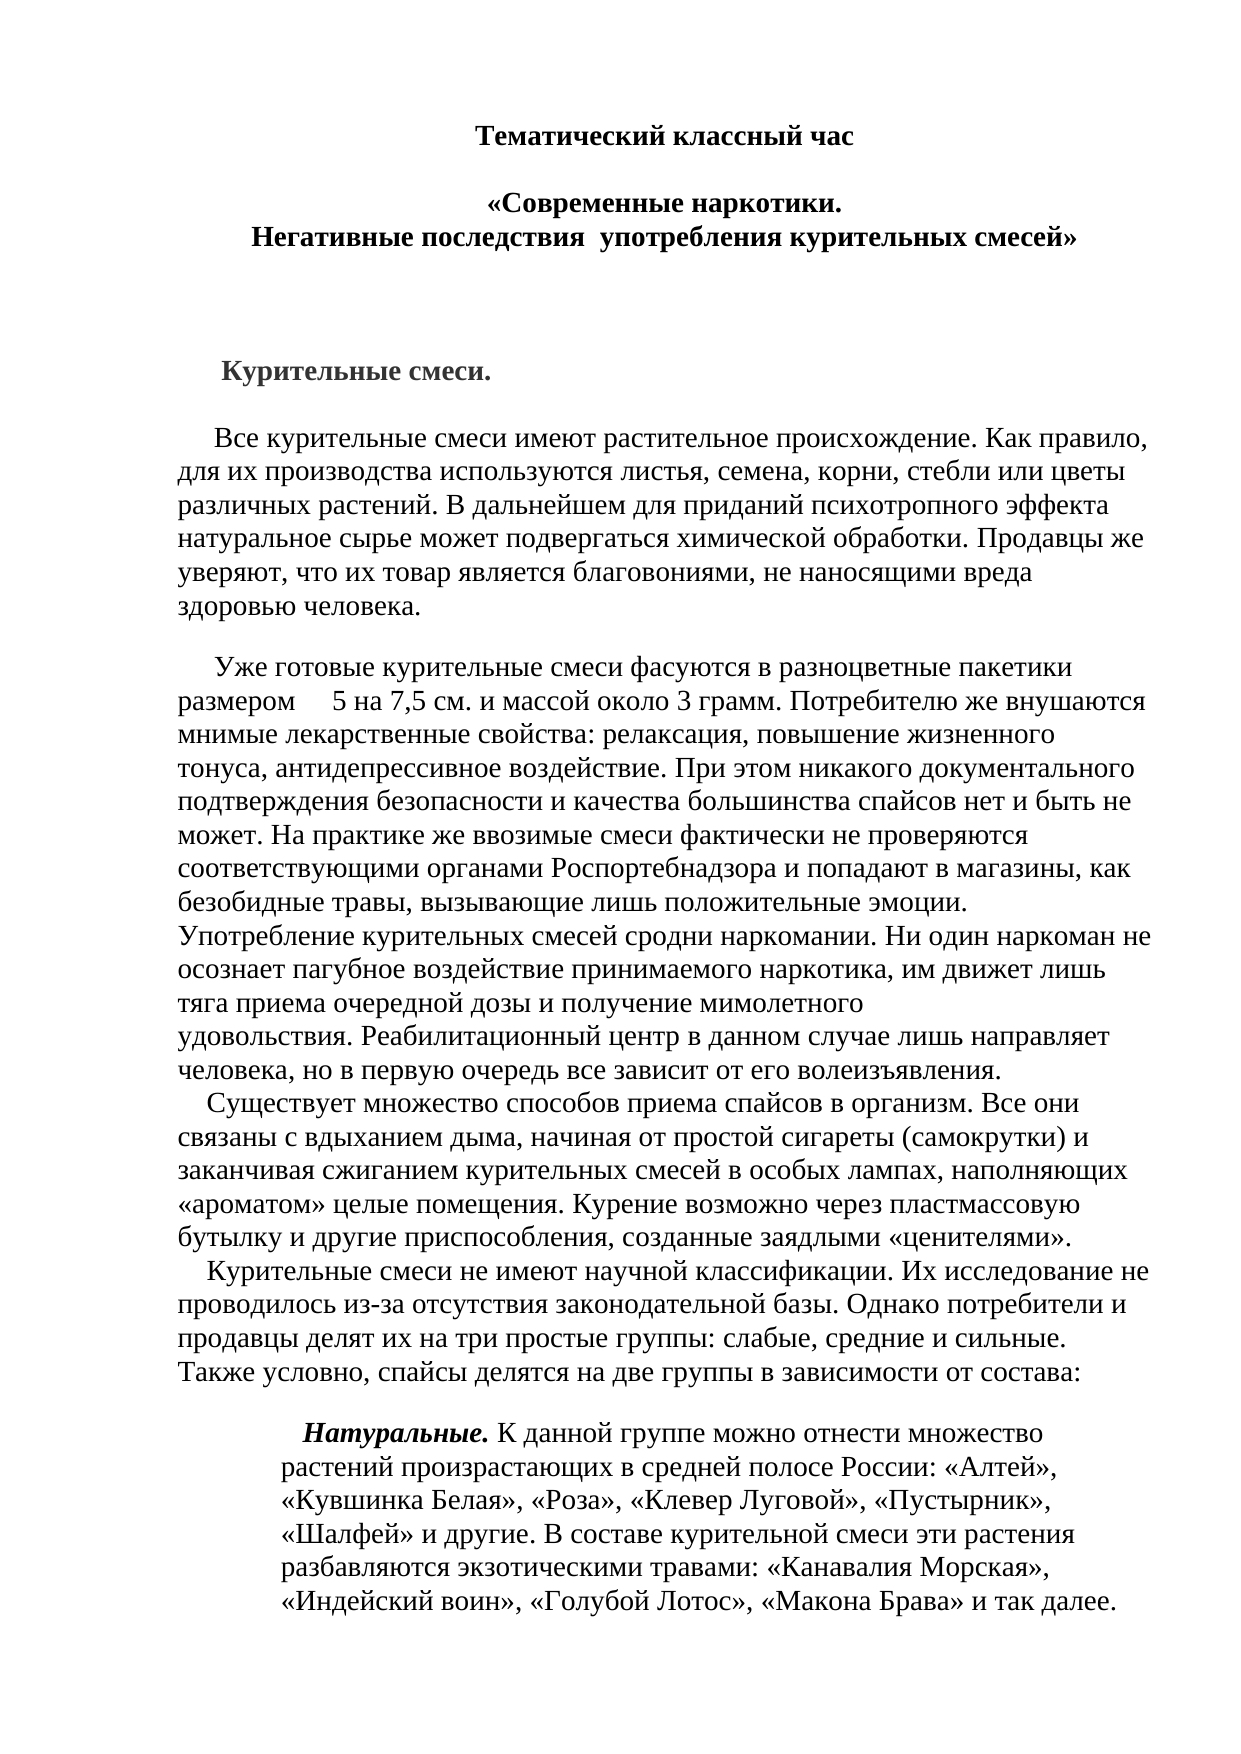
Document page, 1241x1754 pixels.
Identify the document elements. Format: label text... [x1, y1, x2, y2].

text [281, 1415, 1152, 1616]
text «Современные наркотики. [177, 185, 1152, 219]
text Курительные смеси не имеют научной классификации. Их исследование не проводилось из-за отсутствия законодательной базы. Однако потребители и продавцы делят их на три простые группы: слабые, средние и сильные. Также условно, спайсы делятся на две группы в зависимости от состава: [177, 1253, 1152, 1415]
text Негативные последствия употребления курительных смесей» [177, 219, 1152, 252]
text Тематический классный час [177, 118, 1152, 152]
text Все курительные смеси имеют растительное происхождение. Как правило, для их производства используются листья, семена, корни, стебли или цветы различных растений. В дальнейшем для приданий психотропного эффекта натуральное сырье может подвергаться химической обработки. Продавцы же уверяют, что их товар является благовониями, не наносящими вреда здоровью человека. [177, 420, 1152, 621]
text Уже готовые курительные смеси фасуются в разноцветные пакетики размером 5 на 7,5 см. и массой около 3 грамм. Потребителю же внушаются мнимые лекарственные свойства: релаксация, повышение жизненного тонуса, антидепрессивное воздействие. При этом никакого документального подтверждения безопасности и качества большинства спайсов нет и быть не может. На практике же ввозимые смеси фактически не проверяются соответствующими органами Роспортебнадзора и попадают в магазины, как безобидные травы, вызывающие лишь положительные эмоции. Употребление курительных смесей сродни наркомании. Ни один наркоман не осознает пагубное воздействие принимаемого наркотика, им движет лишь тяга приема очередной дозы и получение мимолетного удовольствия. Реабилитационный центр в данном случае лишь направляет человека, но в первую очередь все зависит от его волеизъявления. Существует множество способов приема спайсов в организм. Все они связаны с вдыханием дыма, начиная от простой сигареты (самокрутки) и заканчивая сжиганием курительных смесей в особых лампах, наполняющих «ароматом» целые помещения. Курение возможно через пластмассовую бутылку и другие приспособления, созданные заядлыми «ценителями». [177, 649, 1152, 1253]
text Курительные смеси. [177, 353, 1152, 420]
